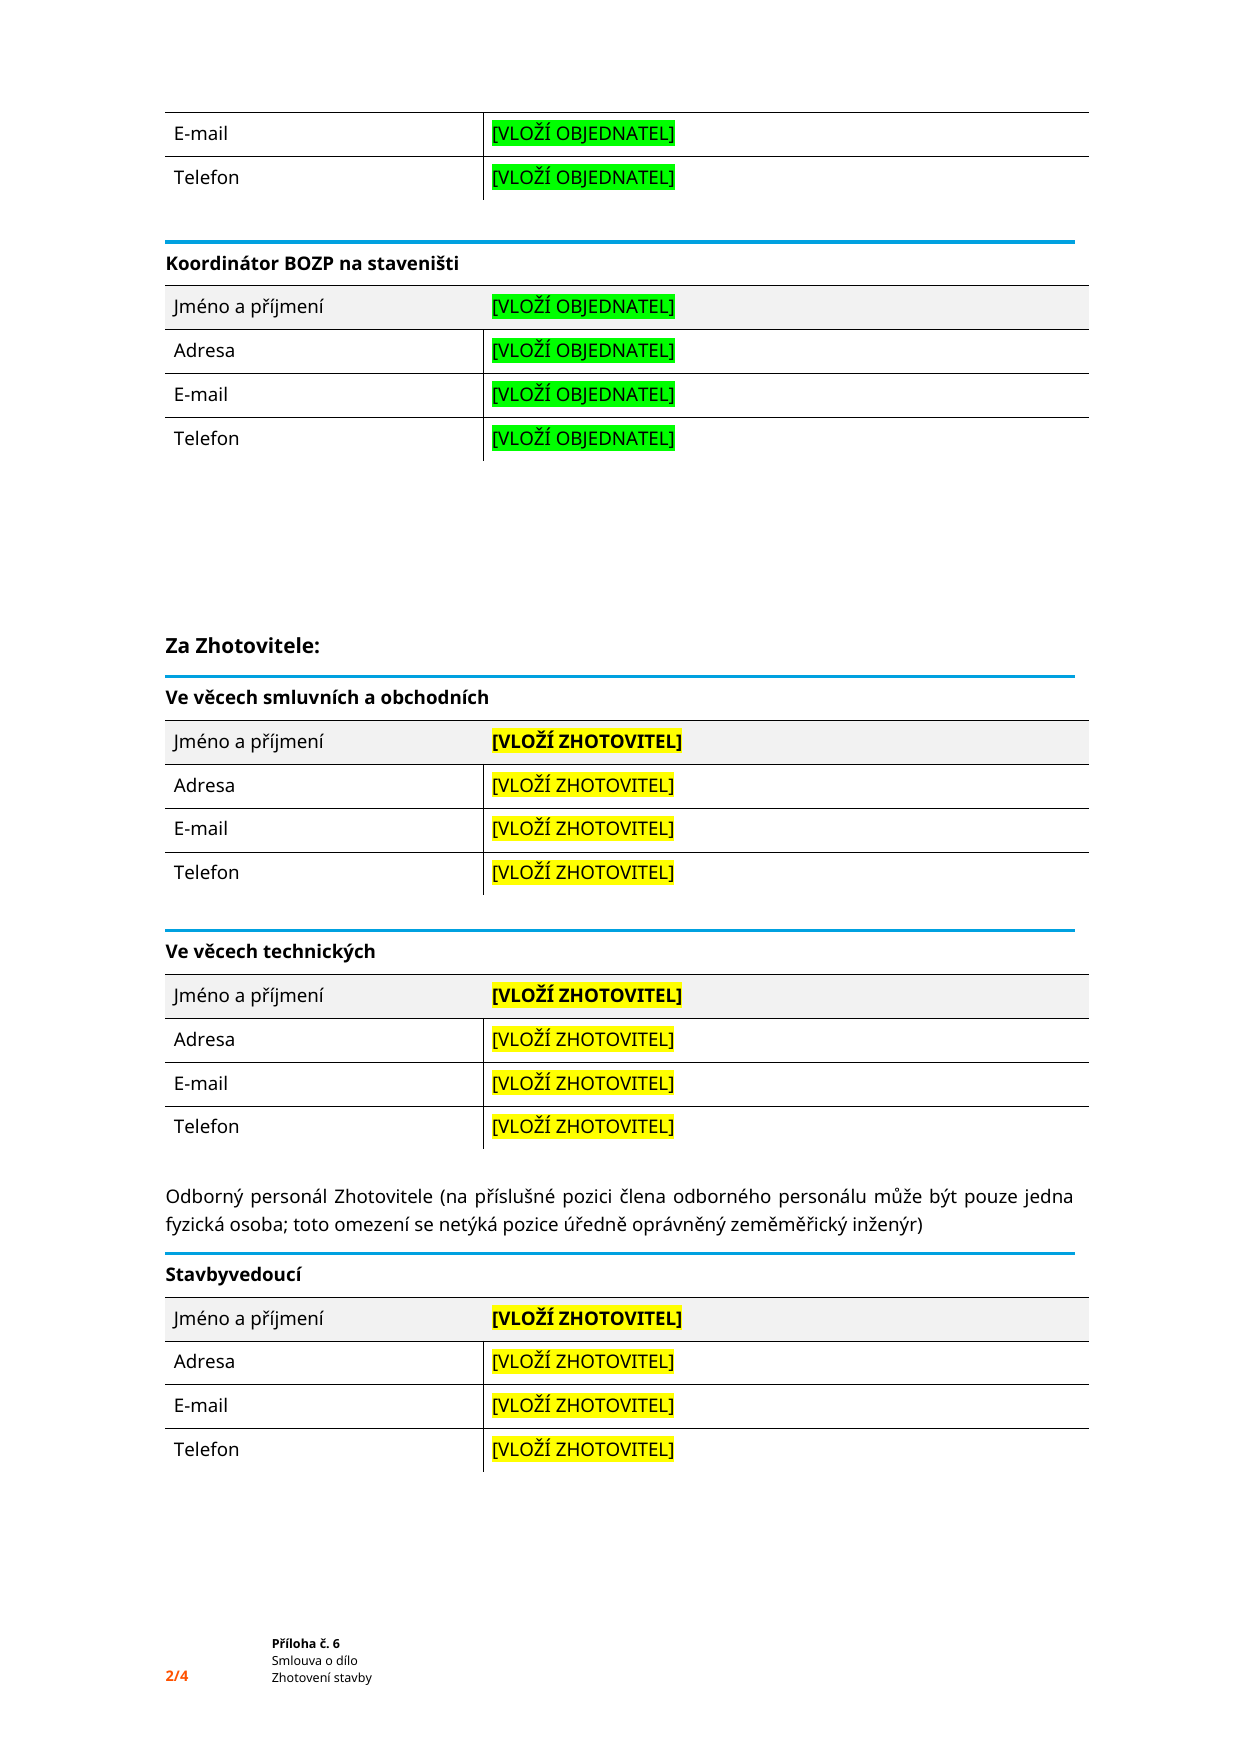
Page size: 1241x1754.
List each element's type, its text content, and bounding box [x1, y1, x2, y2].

table_cell [VLOŽÍ ZHOTOVITEL] [484, 1385, 1089, 1428]
table_cell [VLOŽÍ ZHOTOVITEL] [484, 1107, 1089, 1149]
table_cell Telefon [165, 418, 483, 461]
table_cell E-mail [165, 374, 483, 417]
table_cell Telefon [165, 1429, 483, 1472]
table_cell Adresa [165, 765, 483, 807]
text Za Zhotovitele: [165, 631, 1075, 659]
table_header [VLOŽÍ ZHOTOVITEL] [484, 975, 1089, 1018]
table_cell [VLOŽÍ OBJEDNATEL] [484, 157, 1089, 200]
table_cell [VLOŽÍ ZHOTOVITEL] [484, 1429, 1089, 1472]
table_header [VLOŽÍ ZHOTOVITEL] [484, 721, 1089, 764]
table_cell [VLOŽÍ ZHOTOVITEL] [484, 765, 1089, 807]
text Ve věcech smluvních a obchodních [165, 678, 1075, 710]
table_cell Adresa [165, 1019, 483, 1062]
table_cell [VLOŽÍ ZHOTOVITEL] [484, 1342, 1089, 1384]
table_cell E-mail [165, 1063, 483, 1106]
table_cell [VLOŽÍ OBJEDNATEL] [484, 113, 1089, 156]
text Odborný personál Zhotovitele (na příslušné pozici člena odborného personálu může být pouze jedna fyzická osoba; toto omezení se netýká pozice úředně oprávněný zeměměřický inženýr) [165, 1183, 1075, 1237]
text Stavbyvedoucí [165, 1255, 1075, 1287]
table_cell Telefon [165, 1107, 483, 1149]
text Koordinátor BOZP na staveništi [165, 244, 1075, 275]
table_cell [VLOŽÍ ZHOTOVITEL] [484, 809, 1089, 851]
table_header Jméno a příjmení [165, 721, 484, 764]
table_cell [VLOŽÍ ZHOTOVITEL] [484, 1063, 1089, 1106]
table_header [VLOŽÍ OBJEDNATEL] [484, 286, 1089, 329]
table_cell Telefon [165, 853, 483, 895]
table_header Jméno a příjmení [165, 286, 484, 329]
table_cell Telefon [165, 157, 483, 200]
text Ve věcech technických [165, 932, 1075, 964]
table_cell Adresa [165, 1342, 483, 1384]
table_header Jméno a příjmení [165, 1298, 484, 1341]
table_cell Adresa [165, 330, 483, 373]
table_cell E-mail [165, 113, 483, 156]
table_cell [VLOŽÍ OBJEDNATEL] [484, 330, 1089, 373]
table_header Jméno a příjmení [165, 975, 484, 1018]
table_cell [VLOŽÍ ZHOTOVITEL] [484, 1019, 1089, 1062]
table_cell [VLOŽÍ OBJEDNATEL] [484, 418, 1089, 461]
table_header [VLOŽÍ ZHOTOVITEL] [484, 1298, 1089, 1341]
table_cell E-mail [165, 1385, 483, 1428]
table_cell E-mail [165, 809, 483, 851]
table_cell [VLOŽÍ ZHOTOVITEL] [484, 853, 1089, 895]
table_cell [VLOŽÍ OBJEDNATEL] [484, 374, 1089, 417]
